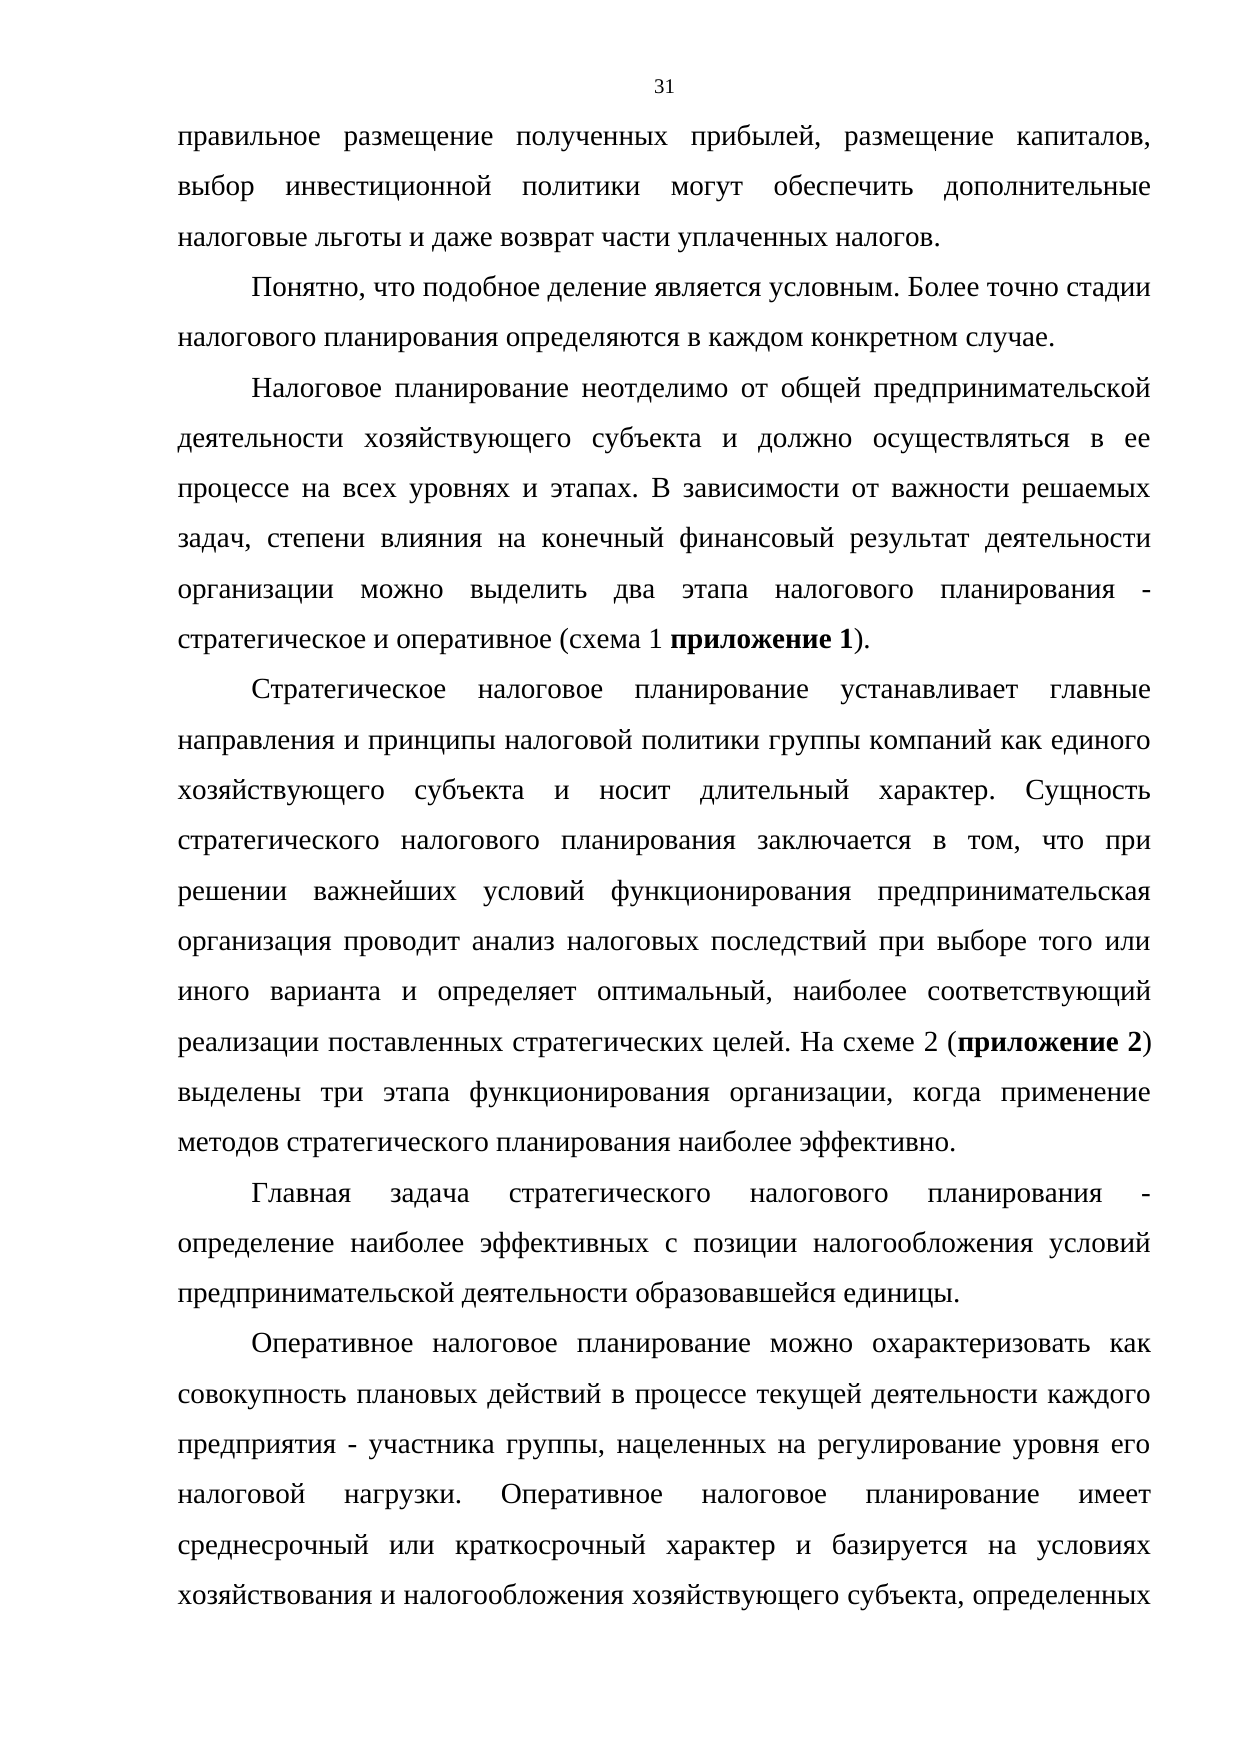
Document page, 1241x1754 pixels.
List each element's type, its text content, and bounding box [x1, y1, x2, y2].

text Понятно, что подобное деление является условным. Более точно стадии налогового планирования определяются в каждом конкретном случае. [177, 269, 1152, 353]
text Налоговое планирование неотделимо от общей предпринимательской деятельности хозяйствующего субъекта и должно осуществляться в ее процессе на всех уровнях и этапах. В зависимости от важности решаемых задач, степени влияния на конечный финансовый результат деятельности организации можно выделить два этапа налогового планирования - стратегическое и оперативное (схема 1 приложение 1). [177, 370, 1152, 655]
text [177, 118, 1152, 252]
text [177, 1326, 1152, 1611]
text Главная задача стратегического налогового планирования - определение наиболее эффективных с позиции налогообложения условий предпринимательской деятельности образовавшейся единицы. [177, 1175, 1152, 1309]
text Стратегическое налоговое планирование устанавливает главные направления и принципы налоговой политики группы компаний как единого хозяйствующего субъекта и носит длительный характер. Сущность стратегического налогового планирования заключается в том, что при решении важнейших условий функционирования предпринимательская организация проводит анализ налоговых последствий при выборе того или иного варианта и определяет оптимальный, наиболее соответствующий реализации поставленных стратегических целей. На схеме 2 (приложение 2) выделены три этапа функционирования организации, когда применение методов стратегического планирования наиболее эффективно. [177, 672, 1152, 1158]
